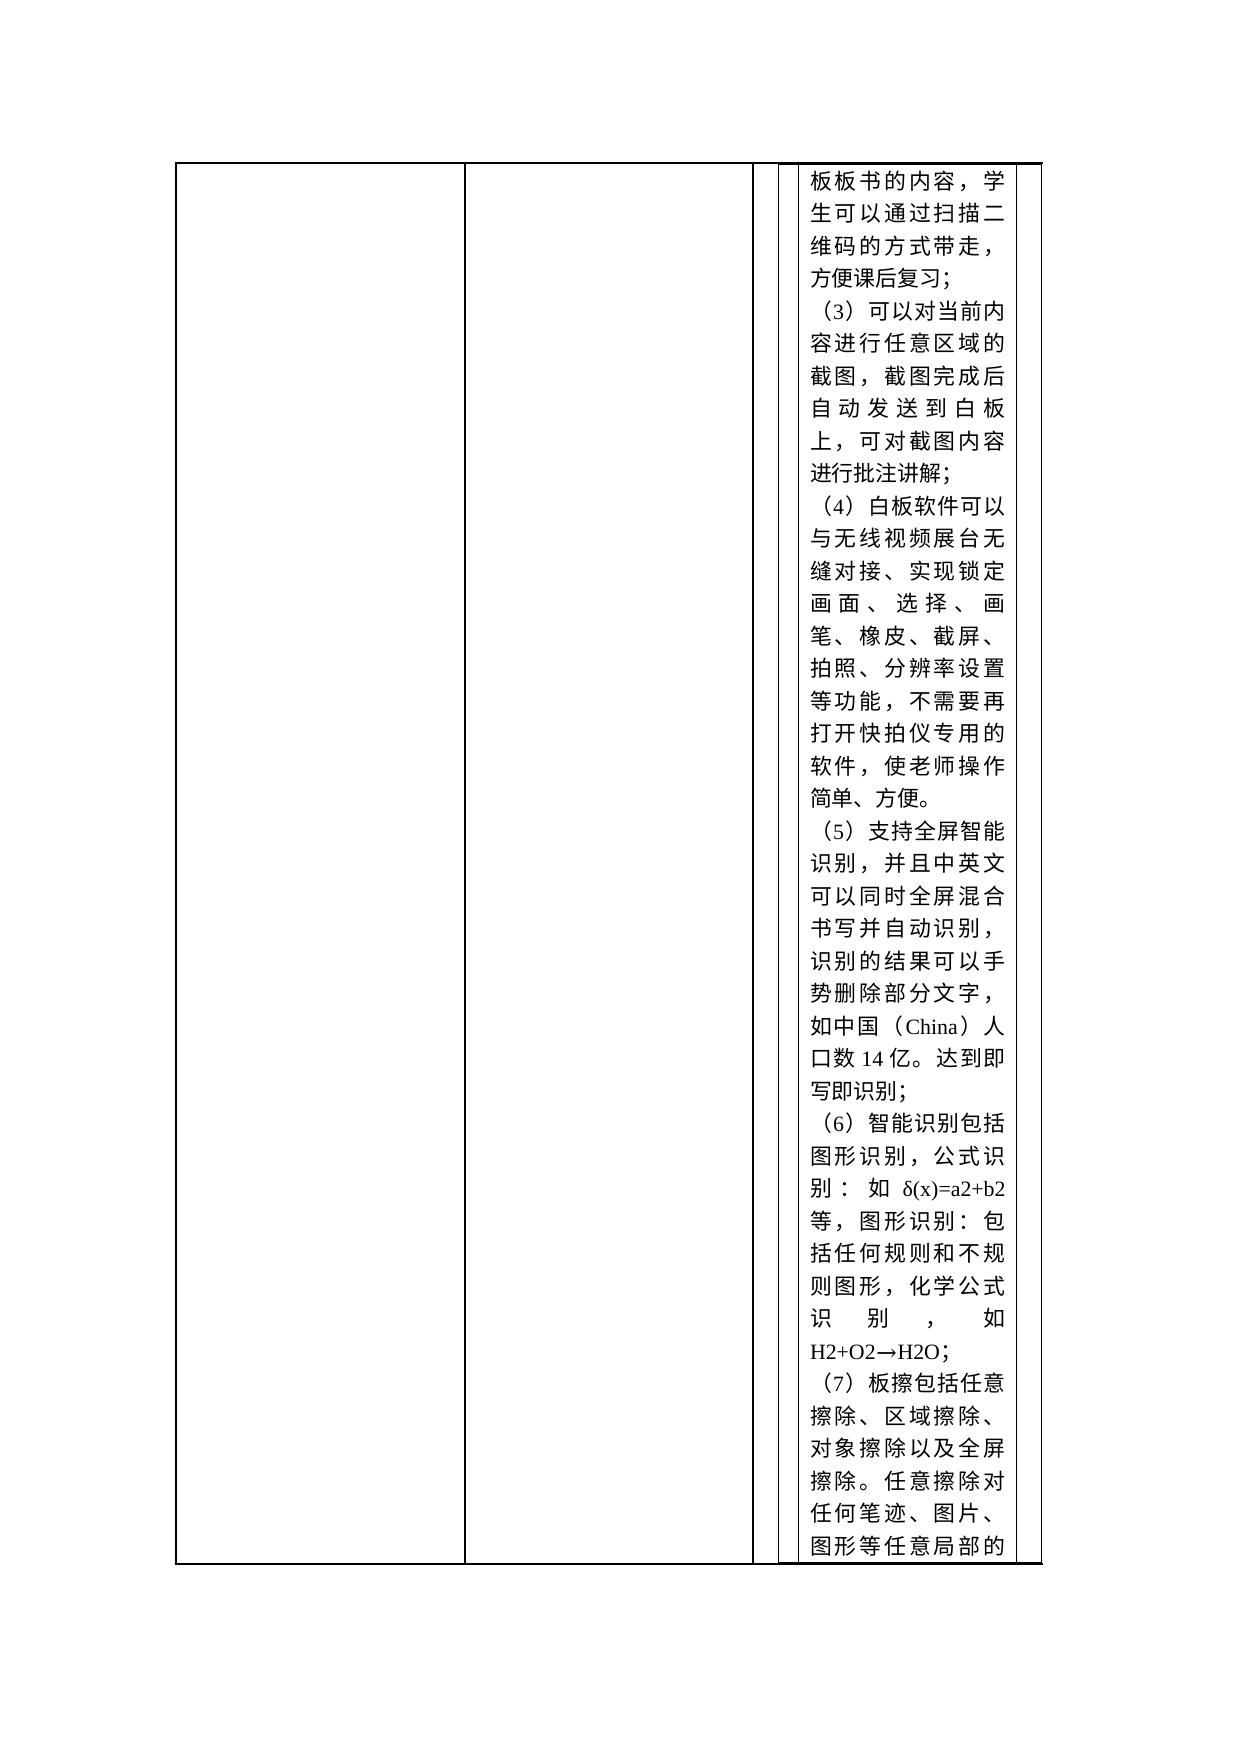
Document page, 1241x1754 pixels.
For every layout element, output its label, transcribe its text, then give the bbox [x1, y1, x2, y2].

table_cell 1 [466, 164, 752, 1563]
table_cell [177, 164, 464, 1563]
table_cell [754, 164, 778, 1563]
